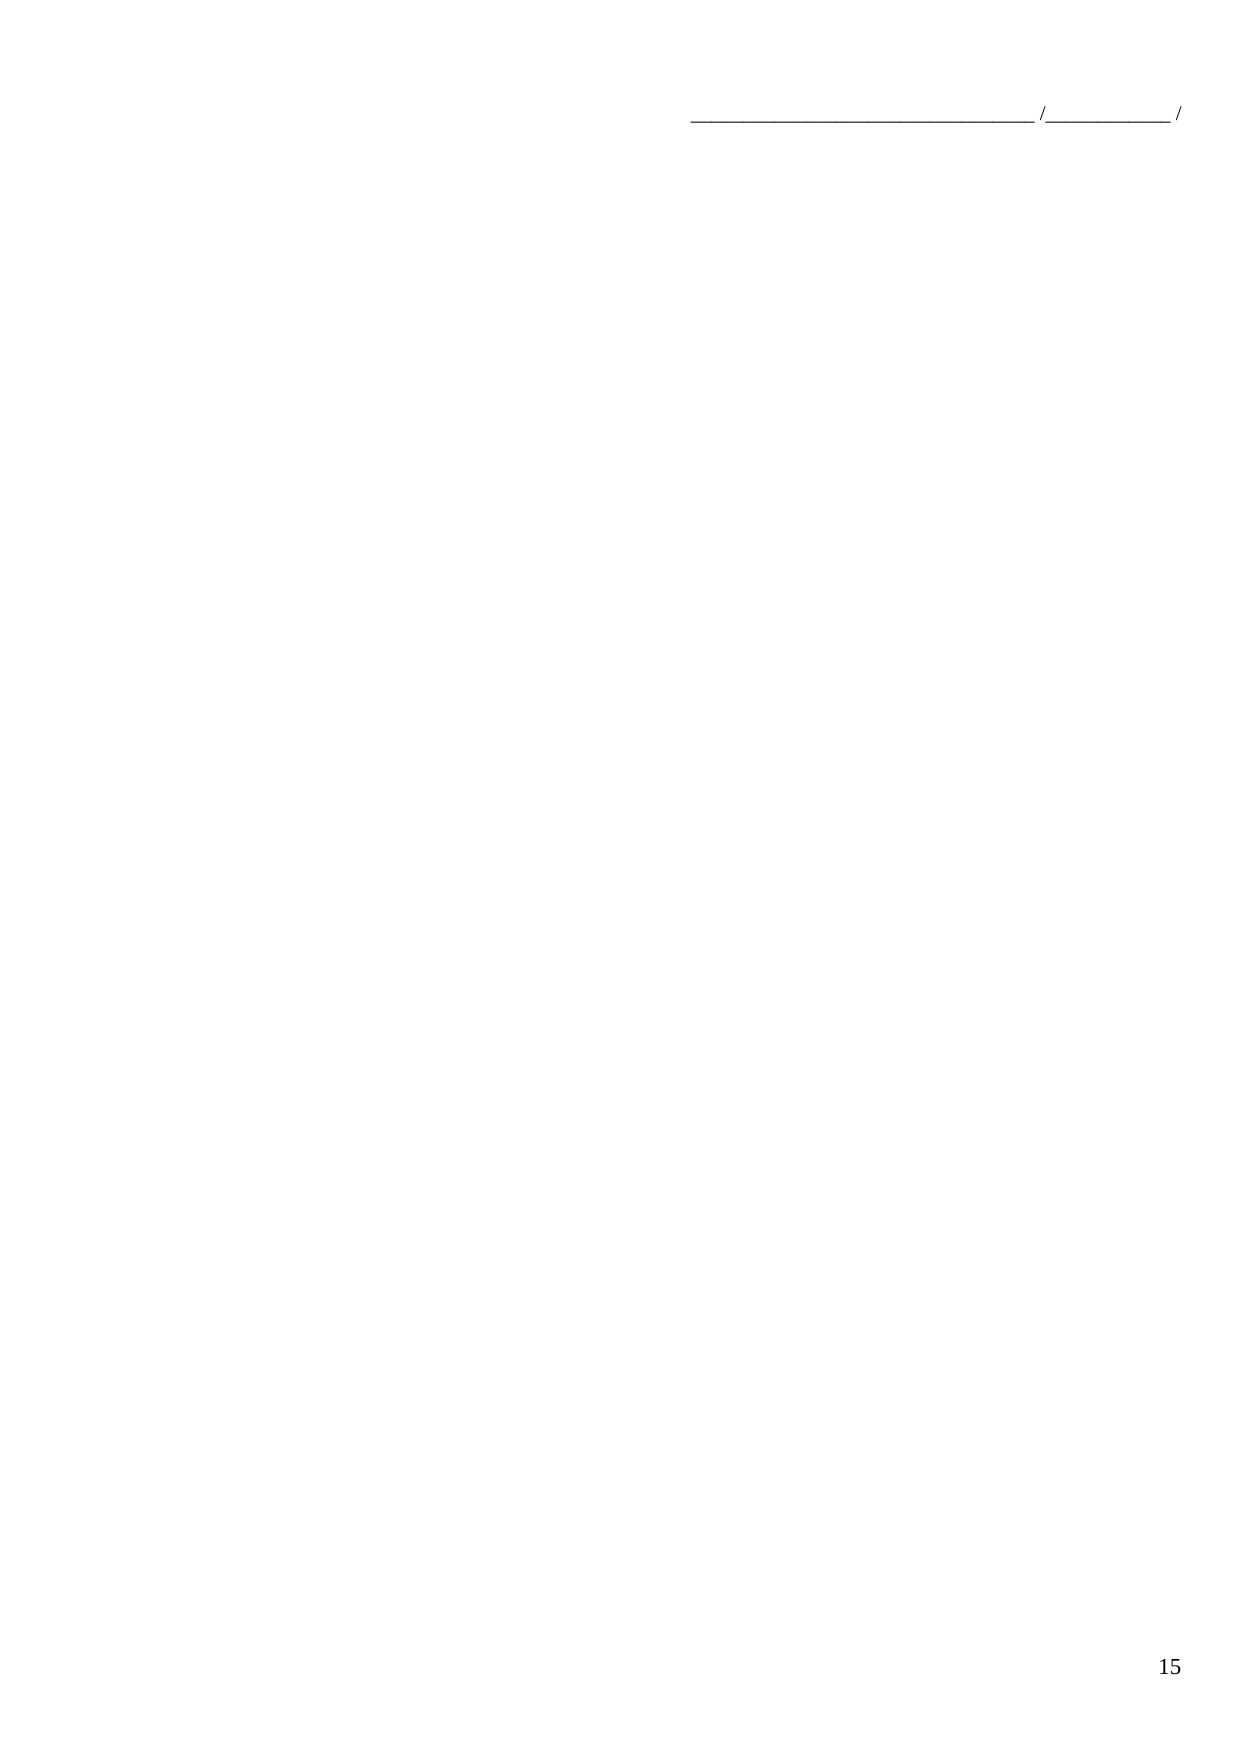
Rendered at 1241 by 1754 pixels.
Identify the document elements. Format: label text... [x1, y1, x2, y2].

text _________________________________ /____________ / [59, 101, 1181, 125]
